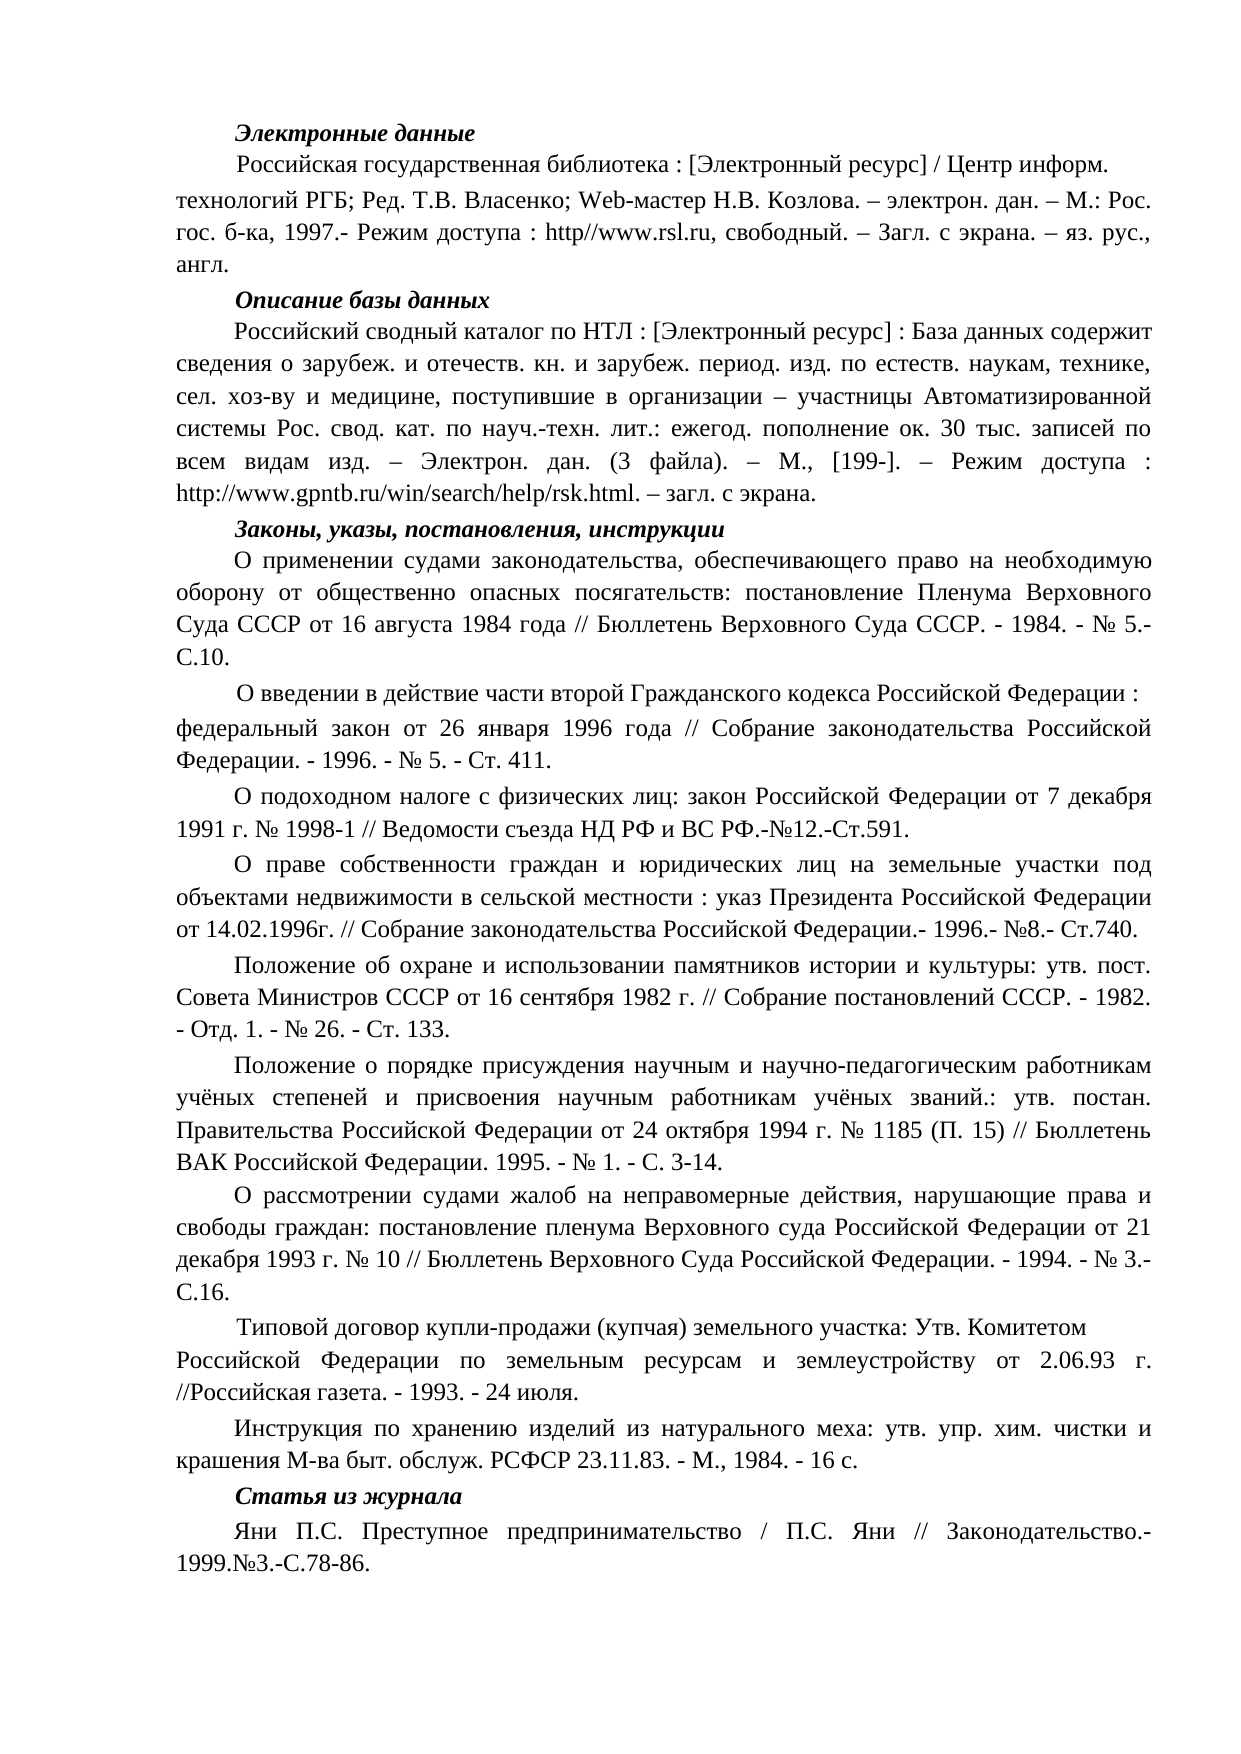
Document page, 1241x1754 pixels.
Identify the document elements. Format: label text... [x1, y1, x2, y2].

text Российская государственная библиотека : [Электронный ресурс] / Центр информ. [236, 149, 1153, 178]
text технологий РГБ; Ред. Т.В. Власенко; Web-мастер Н.В. Козлова. – электрон. дан. – М.: Рос. гос. б-ка, 1997.- Режим доступа : http//www.rsl.ru, свободный. – Загл. с экрана. – яз. рус., англ. [176, 185, 1153, 278]
text Положение об охране и использовании памятников истории и культуры: утв. пост. Совета Министров СССР от 16 сентября 1982 г. // Собрание постановлений СССР. - 1982. - Отд. 1. - № 26. - Ст. 133. [176, 950, 1153, 1043]
text О подоходном налоге с физических лиц: закон Российской Федерации от 7 декабря 1991 г. № 1998-1 // Ведомости съезда НД РФ и ВС РФ.-№12.-Ст.591. [176, 781, 1153, 842]
text Типовой договор купли-продажи (купчая) земельного участка: Утв. Комитетом [236, 1312, 1153, 1341]
text Российский сводный каталог по НТЛ : [Электронный ресурс] : База данных содержит сведения о зарубеж. и отечеств. кн. и зарубеж. период. изд. по естеств. наукам, технике, сел. хоз-ву и медицине, поступившие в организации – участницы Автоматизированной системы Рос. свод. кат. по науч.-техн. лит.: ежегод. пополнение ок. 30 тыс. записей по всем видам изд. – Электрон. дан. (3 файла). – М., [199-]. – Режим доступа : http://www.gpntb.ru/win/search/help/rsk.html. – загл. с экрана. [176, 316, 1153, 507]
text федеральный закон от 26 января 1996 года // Собрание законодательства Российской Федерации. - 1996. - № 5. - Ст. 411. [176, 713, 1153, 774]
subtitle Статья из журнала [235, 1481, 812, 1510]
subtitle Описание базы данных [235, 285, 812, 314]
subtitle Законы, указы, постановления, инструкции [235, 514, 812, 542]
text О праве собственности граждан и юридических лиц на земельные участки под объектами недвижимости в сельской местности : указ Президента Российской Федерации от 14.02.1996г. // Собрание законодательства Российской Федерации.- 1996.- №8.- Ст.740. [176, 849, 1153, 943]
text О применении судами законодательства, обеспечивающего право на необходимую оборону от общественно опасных посягательств: постановление Пленума Верховного Суда СССР от 16 августа 1984 года // Бюллетень Верховного Суда СССР. - 1984. - № 5.-С.10. [176, 545, 1153, 671]
text Положение о порядке присуждения научным и научно-педагогическим работникам учёных степеней и присвоения научным работникам учёных званий.: утв. постан. Правительства Российской Федерации от 24 октября 1994 г. № 1185 (П. 15) // Бюллетень ВАК Российской Федерации. 1995. - № 1. - С. 3-14. [176, 1050, 1153, 1176]
text Яни П.С. Преступное предпринимательство / П.С. Яни // Законодательство.-1999.№3.-С.78-86. [176, 1516, 1153, 1577]
text Российской Федерации по земельным ресурсам и землеустройству от 2.06.93 г. //Российская газета. - 1993. - 24 июля. [176, 1345, 1153, 1406]
text Инструкция по хранению изделий из натурального меха: утв. упр. хим. чистки и крашения М-ва быт. обслуж. РСФСР 23.11.83. - М., 1984. - 16 с. [176, 1413, 1153, 1474]
subtitle Электронные данные [235, 118, 812, 147]
text О введении в действие части второй Гражданского кодекса Российской Федерации : [236, 678, 1153, 706]
text О рассмотрении судами жалоб на неправомерные действия, нарушающие права и свободы граждан: постановление пленума Верховного суда Российской Федерации от 21 декабря 1993 г. № 10 // Бюллетень Верховного Суда Российской Федерации. - 1994. - № 3.- С.16. [176, 1180, 1153, 1306]
